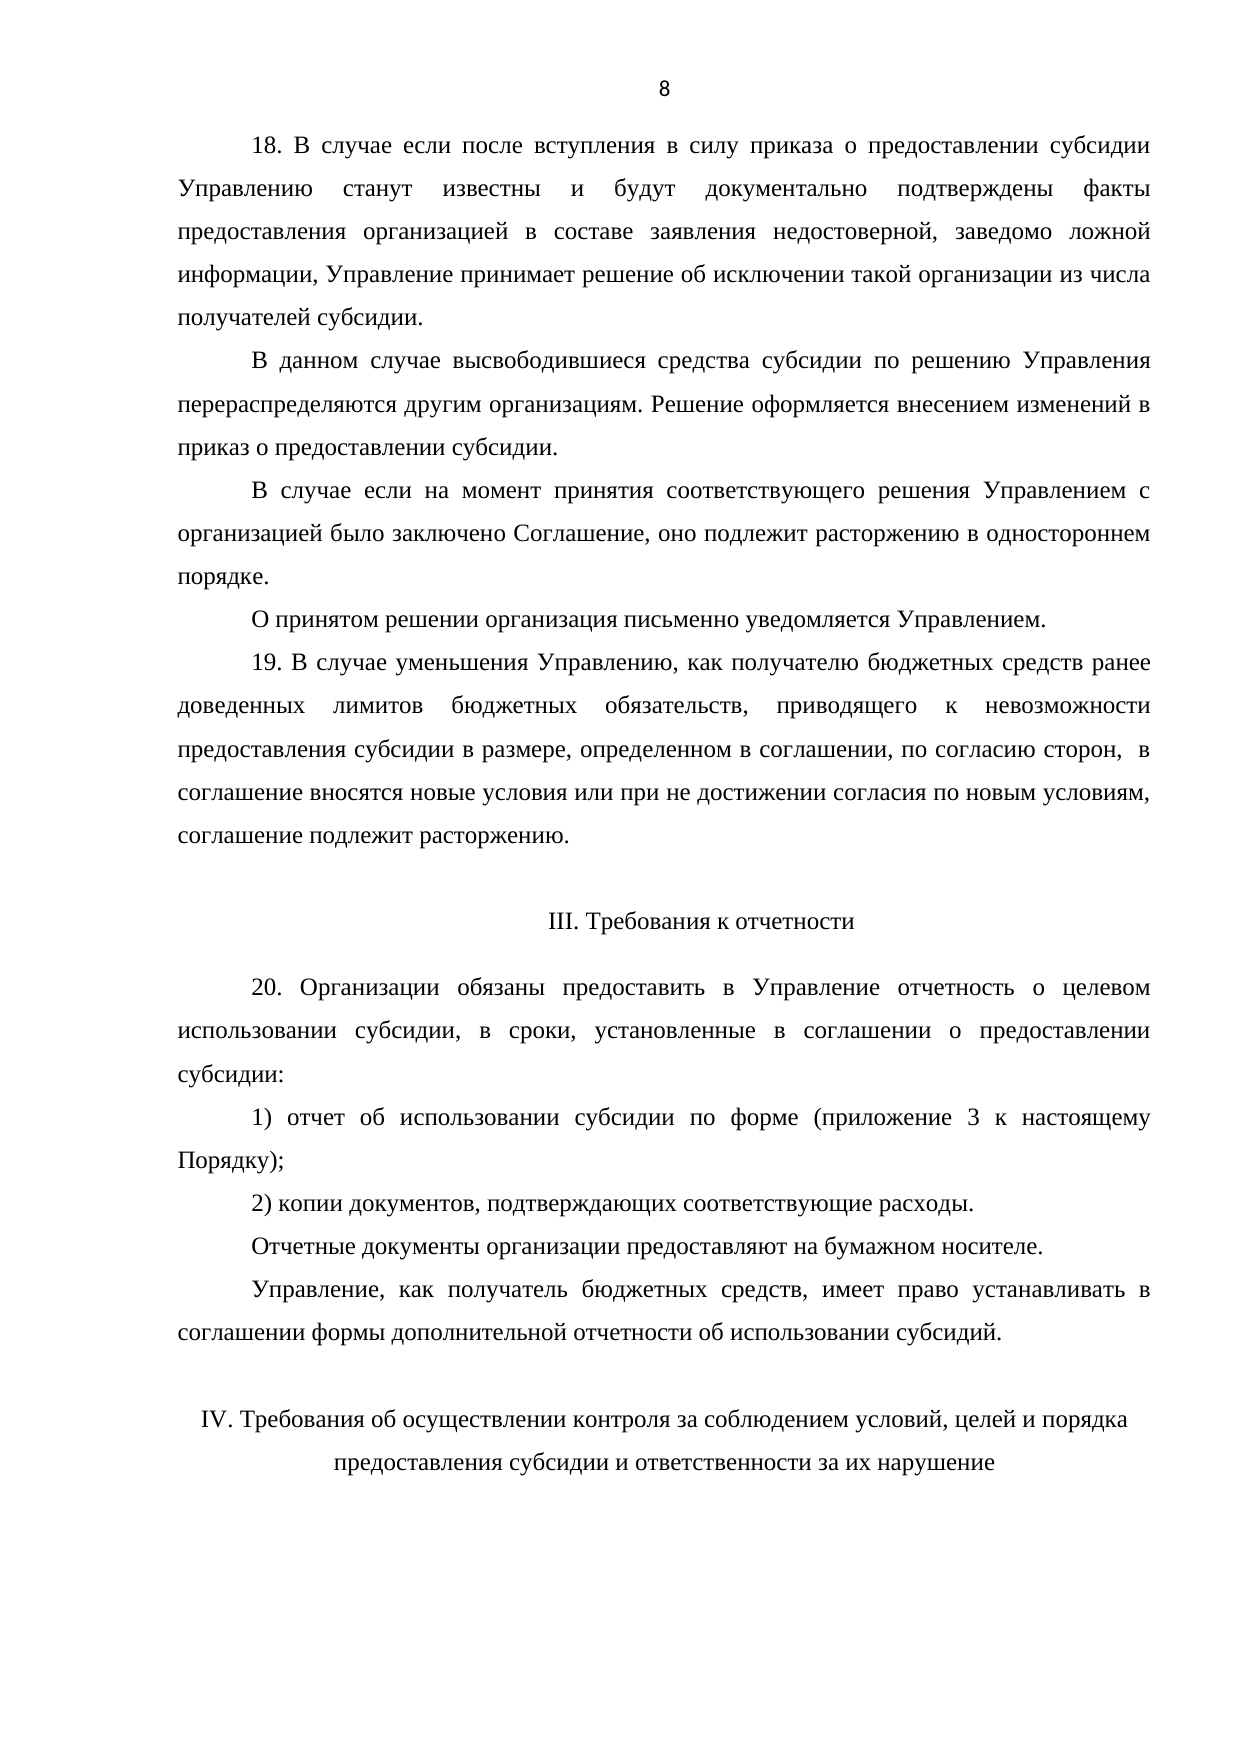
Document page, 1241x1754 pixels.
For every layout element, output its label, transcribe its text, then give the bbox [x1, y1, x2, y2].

text В случае если на момент принятия соответствующего решения Управлением с организацией было заключено Соглашение, оно подлежит расторжению в одностороннем порядке. [177, 475, 1152, 590]
text 2) копии документов, подтверждающих соответствующие расходы. [177, 1188, 1152, 1217]
text 20. Организации обязаны предоставить в Управление отчетность о целевом использовании субсидии, в сроки, установленные в соглашении о предоставлении субсидии: [177, 972, 1152, 1087]
text О принятом решении организация письменно уведомляется Управлением. [177, 604, 1152, 633]
text III. Требования к отчетности [177, 906, 1152, 935]
text 18. В случае если после вступления в силу приказа о предоставлении субсидии Управлению станут известны и будут документально подтверждены факты предоставления организацией в составе заявления недостоверной, заведомо ложной информации, Управление принимает решение об исключении такой организации из числа получателей субсидии. [177, 130, 1152, 331]
text В данном случае высвободившиеся средства субсидии по решению Управления перераспределяются другим организациям. Решение оформляется внесением изменений в приказ о предоставлении субсидии. [177, 346, 1152, 461]
text 19. В случае уменьшения Управлению, как получателю бюджетных средств ранее доведенных лимитов бюджетных обязательств, приводящего к невозможности предоставления субсидии в размере, определенном в соглашении, по согласию сторон, в соглашение вносятся новые условия или при не достижении согласия по новым условиям, соглашение подлежит расторжению. [177, 647, 1152, 849]
text Управление, как получатель бюджетных средств, имеет право устанавливать в соглашении формы дополнительной отчетности об использовании субсидий. [177, 1274, 1152, 1346]
text Отчетные документы организации предоставляют на бумажном носителе. [177, 1231, 1152, 1260]
text 1) отчет об использовании субсидии по форме (приложение 3 к настоящему Порядку); [177, 1102, 1152, 1174]
text IV. Требования об осуществлении контроля за соблюдением условий, целей и порядка предоставления субсидии и ответственности за их нарушение [177, 1404, 1152, 1476]
